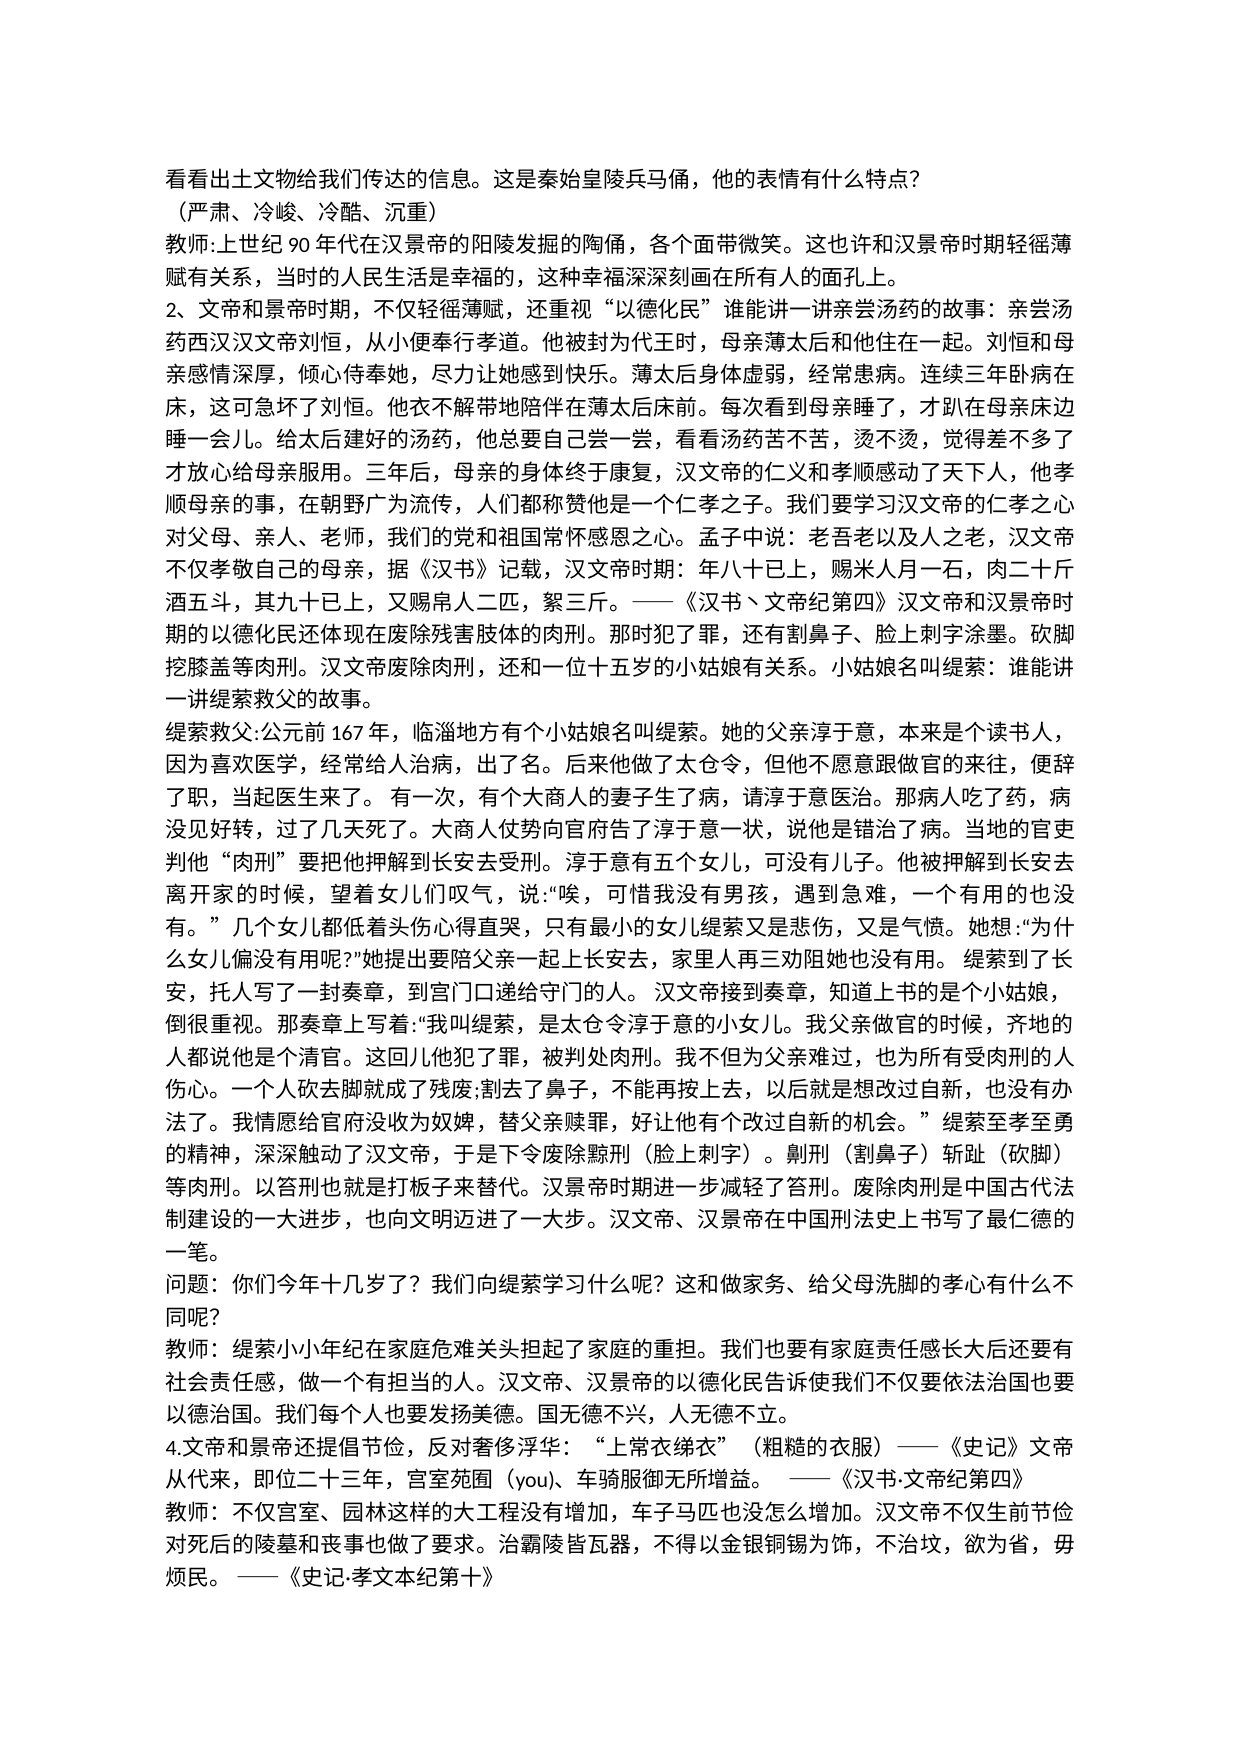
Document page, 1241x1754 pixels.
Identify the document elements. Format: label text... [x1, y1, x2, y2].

list 问题：你们今年十几岁了？我们向缇萦学习什么呢？这和做家务、给父母洗脚的孝心有什么不同呢？ [165, 1267, 1075, 1332]
text 教师:上世纪90年代在汉景帝的阳陵发掘的陶俑，各个面带微笑。这也许和汉景帝时期轻徭薄赋有关系，当时的人民生活是幸福的，这种幸福深深刻画在所有人的面孔上。 [165, 227, 1075, 292]
list 缇萦救父:公元前167年，临淄地方有个小姑娘名叫缇萦。她的父亲淳于意，本来是个读书人，因为喜欢医学，经常给人治病，出了名。后来他做了太仓令，但他不愿意跟做官的来往，便辞了职，当起医生来了。 有一次，有个大商人的妻子生了病，请淳于意医治。那病人吃了药，病没见好转，过了几天死了。大商人仗势向官府告了淳于意一状，说他是错治了病。当地的官吏判他“肉刑”要把他押解到长安去受刑。淳于意有五个女儿，可没有儿子。他被押解到长安去离开家的时候，望着女儿们叹气，说:“唉，可惜我没有男孩，遇到急难，一个有用的也没有。”几个女儿都低着头伤心得直哭，只有最小的女儿缇萦又是悲伤，又是气愤。她想:“为什么女儿偏没有用呢?”她提出要陪父亲一起上长安去，家里人再三劝阻她也没有用。 缇萦到了长安，托人写了一封奏章，到宫门口递给守门的人。 汉文帝接到奏章，知道上书的是个小姑娘，倒很重视。那奏章上写着:“我叫缇萦，是太仓令淳于意的小女儿。我父亲做官的时候，齐地的人都说他是个清官。这回儿他犯了罪，被判处肉刑。我不但为父亲难过，也为所有受肉刑的人伤心。一个人砍去脚就成了残废;割去了鼻子，不能再按上去，以后就是想改过自新，也没有办法了。我情愿给官府没收为奴婢，替父亲赎罪，好让他有个改过自新的机会。”缇萦至孝至勇的精神，深深触动了汉文帝，于是下令废除黥刑（脸上刺字）。劓刑（割鼻子）斩趾（砍脚）等肉刑。以笞刑也就是打板子来替代。汉景帝时期进一步减轻了笞刑。废除肉刑是中国古代法制建设的一大进步，也向文明迈进了一大步。汉文帝、汉景帝在中国刑法史上书写了最仁德的一笔。 [165, 714, 1075, 1267]
list 4.文帝和景帝还提倡节俭，反对奢侈浮华：“上常衣绨衣”（粗糙的衣服）——《史记》文帝从代来，即位二十三年，宫室苑囿（you)、车骑服御无所增益。 ——《汉书·文帝纪第四》 [165, 1429, 1075, 1494]
text 看看出土文物给我们传达的信息。这是秦始皇陵兵马俑，他的表情有什么特点？ [165, 162, 1075, 194]
text （严肃、冷峻、冷酷、沉重） [165, 194, 1075, 227]
list 教师：缇萦小小年纪在家庭危难关头担起了家庭的重担。我们也要有家庭责任感长大后还要有社会责任感，做一个有担当的人。汉文帝、汉景帝的以德化民告诉使我们不仅要依法治国也要以德治国。我们每个人也要发扬美德。国无德不兴，人无德不立。 [165, 1332, 1075, 1429]
text 教师：不仅宫室、园林这样的大工程没有增加，车子马匹也没怎么增加。汉文帝不仅生前节俭，对死后的陵墓和丧事也做了要求。治霸陵皆瓦器，不得以金银铜锡为饰，不治坟，欲为省，毋烦民。 ——《史记·孝文本纪第十》 [165, 1494, 1075, 1592]
list 文帝和景帝时期，不仅轻徭薄赋，还重视“以德化民”谁能讲一讲亲尝汤药的故事：亲尝汤药西汉汉文帝刘恒，从小便奉行孝道。他被封为代王时，母亲薄太后和他住在一起。刘恒和母亲感情深厚，倾心侍奉她，尽力让她感到快乐。薄太后身体虚弱，经常患病。连续三年卧病在床，这可急坏了刘恒。他衣不解带地陪伴在薄太后床前。每次看到母亲睡了，才趴在母亲床边睡一会儿。给太后建好的汤药，他总要自己尝一尝，看看汤药苦不苦，烫不烫，觉得差不多了，才放心给母亲服用。三年后，母亲的身体终于康复，汉文帝的仁义和孝顺感动了天下人，他孝顺母亲的事，在朝野广为流传，人们都称赞他是一个仁孝之子。我们要学习汉文帝的仁孝之心，对父母、亲人、老师，我们的党和祖国常怀感恩之心。孟子中说：老吾老以及人之老，汉文帝不仅孝敬自己的母亲，据《汉书》记载，汉文帝时期：年八十已上，赐米人月一石，肉二十斤，酒五斗，其九十已上，又赐帛人二匹，絮三斤。——《汉书丶文帝纪第四》汉文帝和汉景帝时期的以德化民还体现在废除残害肢体的肉刑。那时犯了罪，还有割鼻子、脸上刺字涂墨。砍脚、挖膝盖等肉刑。汉文帝废除肉刑，还和一位十五岁的小姑娘有关系。小姑娘名叫缇萦：谁能讲一讲缇萦救父的故事。 [165, 292, 1075, 714]
